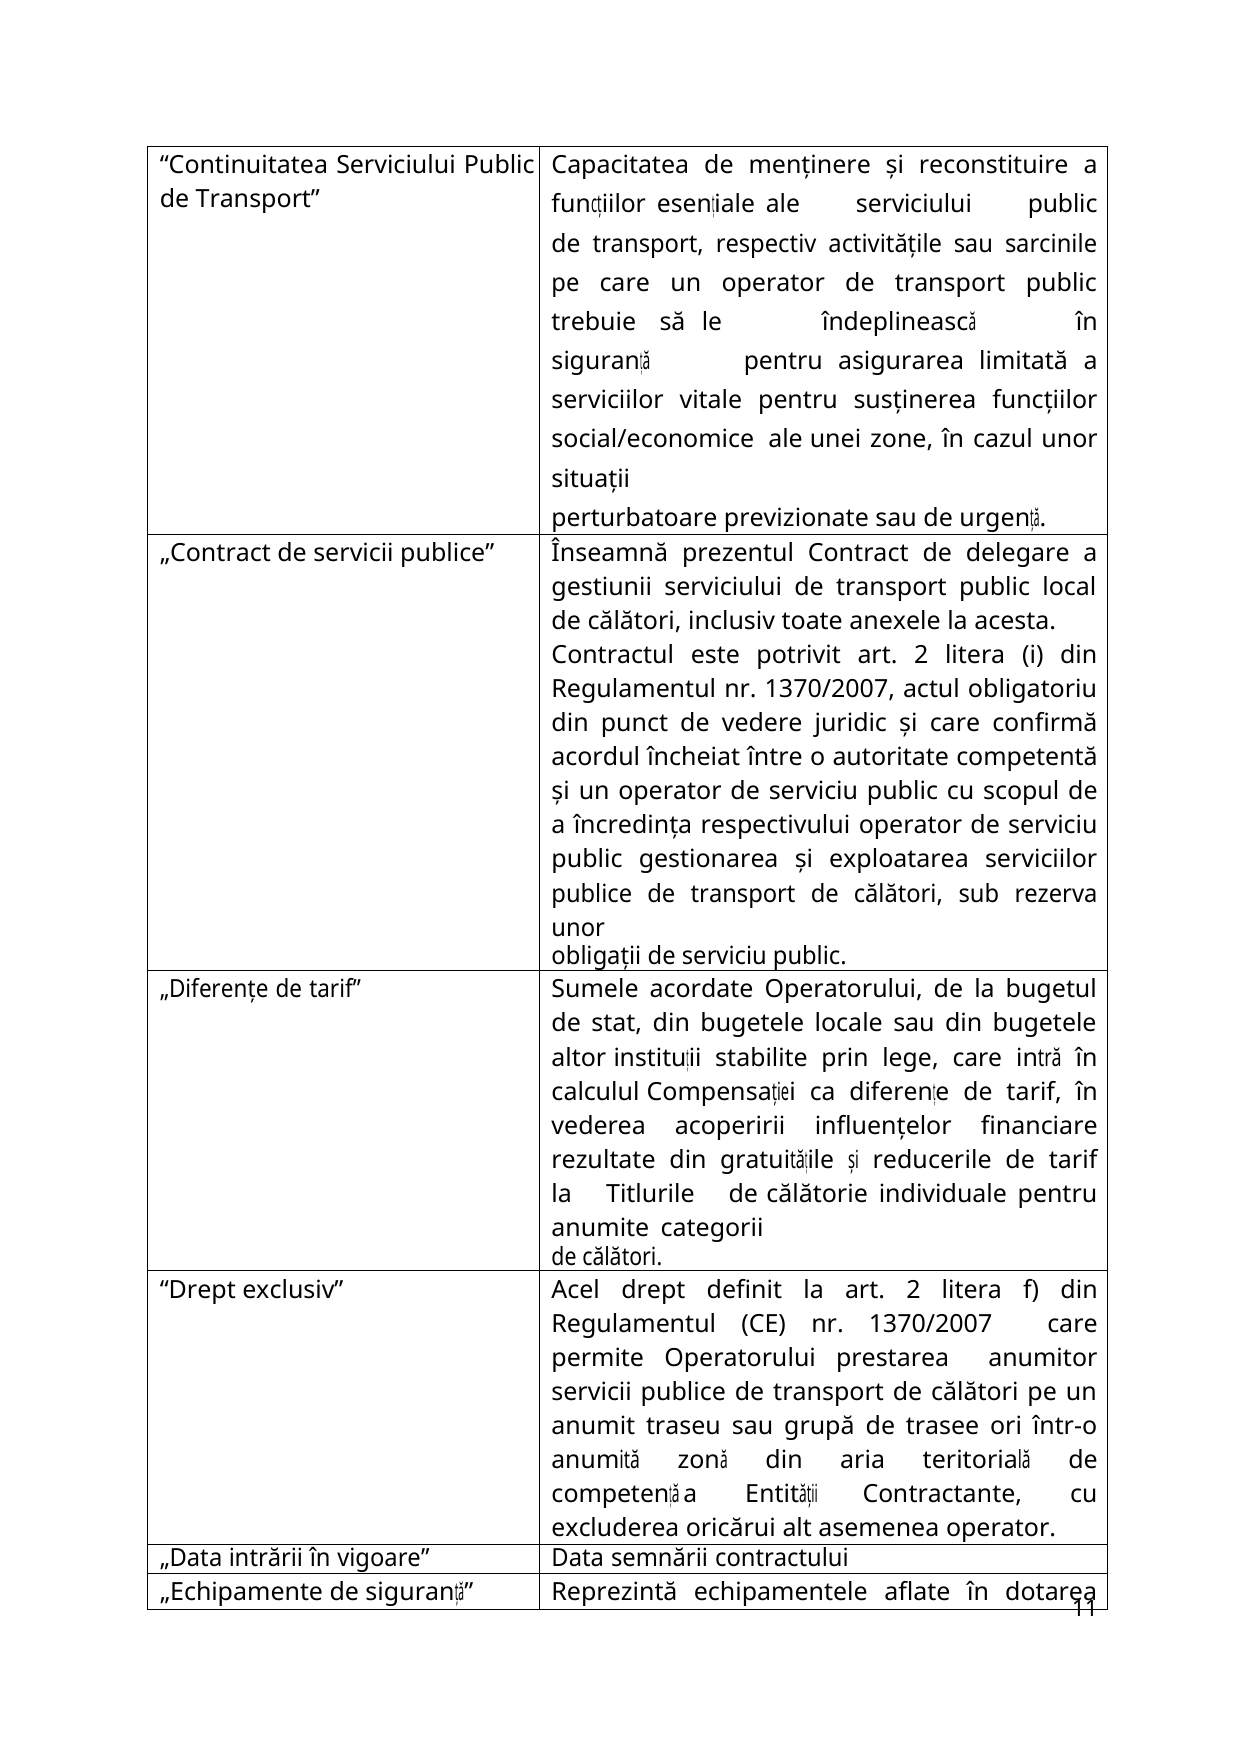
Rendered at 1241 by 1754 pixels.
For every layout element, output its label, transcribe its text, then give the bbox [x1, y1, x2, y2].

table_cell Sumele acordate Operatorului, de la bugetul de stat, din bugetele locale sau din bugetele altor instituții stabilite prin lege, care intră în calculul Compensației ca diferențe de tarif, în vederea acoperirii influențelor financiare rezultate din gratuitățile și reducerile de tarif la Titlurile de călătorie individuale pentru anumite categorii de călători. [540, 971, 1107, 1270]
table_cell “Drept exclusiv” [148, 1271, 539, 1544]
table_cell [148, 1574, 539, 1609]
table_cell Acel drept definit la art. 2 litera f) din Regulamentul (CE) nr. 1370/2007 care permite Operatorului prestarea anumitor servicii publice de transport de călători pe un anumit traseu sau grupă de trasee ori într-o anumită zonă din aria teritorială de competență a Entității Contractante, cu excluderea oricărui alt asemenea operator. [540, 1271, 1107, 1544]
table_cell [540, 1574, 1107, 1609]
table_cell Data semnării contractului [540, 1545, 1107, 1573]
table_cell „Contract de servicii publice” [148, 535, 539, 970]
table_header “Continuitatea Serviciului Public de Transport” [148, 147, 539, 533]
table_cell Înseamnă prezentul Contract de delegare a gestiunii serviciului de transport public local de călători, inclusiv toate anexele la acesta. Contractul este potrivit art. 2 litera (i) din Regulamentul nr. 1370/2007, actul obligatoriu din punct de vedere juridic şi care confirmă acordul încheiat între o autoritate competentă şi un operator de serviciu public cu scopul de a încredinţa respectivului operator de serviciu public gestionarea şi exploatarea serviciilor publice de transport de călători, sub rezerva unor obligaţii de serviciu public. [540, 535, 1107, 970]
table_cell „Diferențe de tarif” [148, 971, 539, 1270]
table_cell „Data intrării în vigoare” [148, 1545, 539, 1573]
table_header Capacitatea de menținere și reconstituire a funcțiilor esențiale ale serviciului public de transport, respectiv activitățile sau sarcinile pe care un operator de transport public trebuie să le îndeplinească în siguranță pentru asigurarea limitată a serviciilor vitale pentru susținerea funcțiilor social/economice ale unei zone, în cazul unor situații perturbatoare previzionate sau de urgență. [540, 147, 1107, 533]
